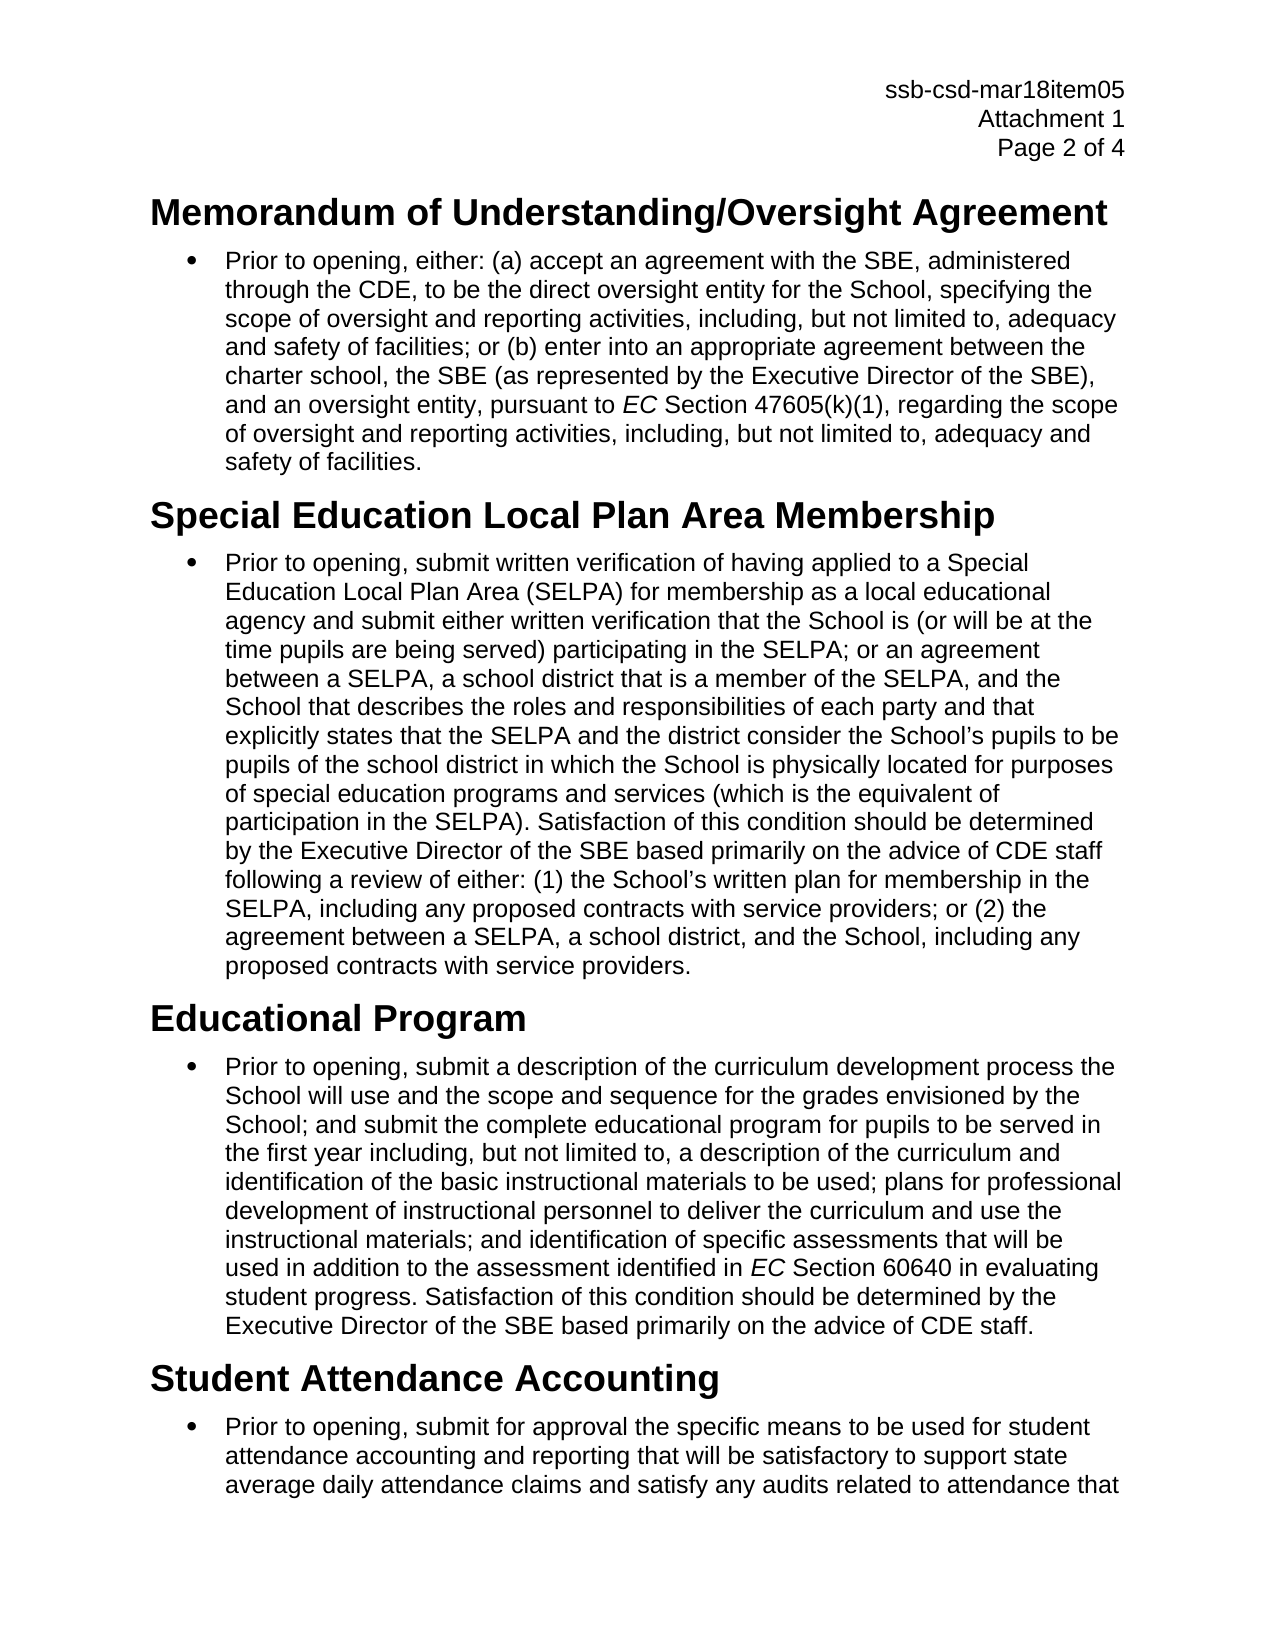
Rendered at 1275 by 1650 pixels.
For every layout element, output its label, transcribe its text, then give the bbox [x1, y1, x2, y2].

subtitle Memorandum of Understanding/Oversight Agreement [150, 190, 1125, 233]
list Prior to opening, submit written verification of having applied to a Special Education Local Plan Area (SELPA) for membership as a local educational agency and submit either written verification that the School is (or will be at the time pupils are being served) participating in the SELPA; or an agreement between a SELPA, a school district that is a member of the SELPA, and the School that describes the roles and responsibilities of each party and that explicitly states that the SELPA and the district consider the School’s pupils to be pupils of the school district in which the School is physically located for purposes of special education programs and services (which is the equivalent of participation in the SELPA). Satisfaction of this condition should be determined by the Executive Director of the SBE based primarily on the advice of CDE staff following a review of either: (1) the School’s written plan for membership in the SELPA, including any proposed contracts with service providers; or (2) the agreement between a SELPA, a school district, and the School, including any proposed contracts with service providers. [187, 548, 1125, 980]
subtitle Educational Program [150, 996, 1125, 1039]
list Prior to opening, either: (a) accept an agreement with the SBE, administered through the CDE, to be the direct oversight entity for the School, specifying the scope of oversight and reporting activities, including, but not limited to, adequacy and safety of facilities; or (b) enter into an appropriate agreement between the charter school, the SBE (as represented by the Executive Director of the SBE), and an oversight entity, pursuant to EC Section 47605(k)(1), regarding the scope of oversight and reporting activities, including, but not limited to, adequacy and safety of facilities. [187, 246, 1125, 476]
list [187, 1412, 1125, 1498]
subtitle Student Attendance Accounting [150, 1356, 1125, 1399]
list Prior to opening, submit a description of the curriculum development process the School will use and the scope and sequence for the grades envisioned by the School; and submit the complete educational program for pupils to be served in the first year including, but not limited to, a description of the curriculum and identification of the basic instructional materials to be used; plans for professional development of instructional personnel to deliver the curriculum and use the instructional materials; and identification of specific assessments that will be used in addition to the assessment identified in EC Section 60640 in evaluating student progress. Satisfaction of this condition should be determined by the Executive Director of the SBE based primarily on the advice of CDE staff. [187, 1052, 1125, 1340]
subtitle Special Education Local Plan Area Membership [150, 493, 1125, 536]
